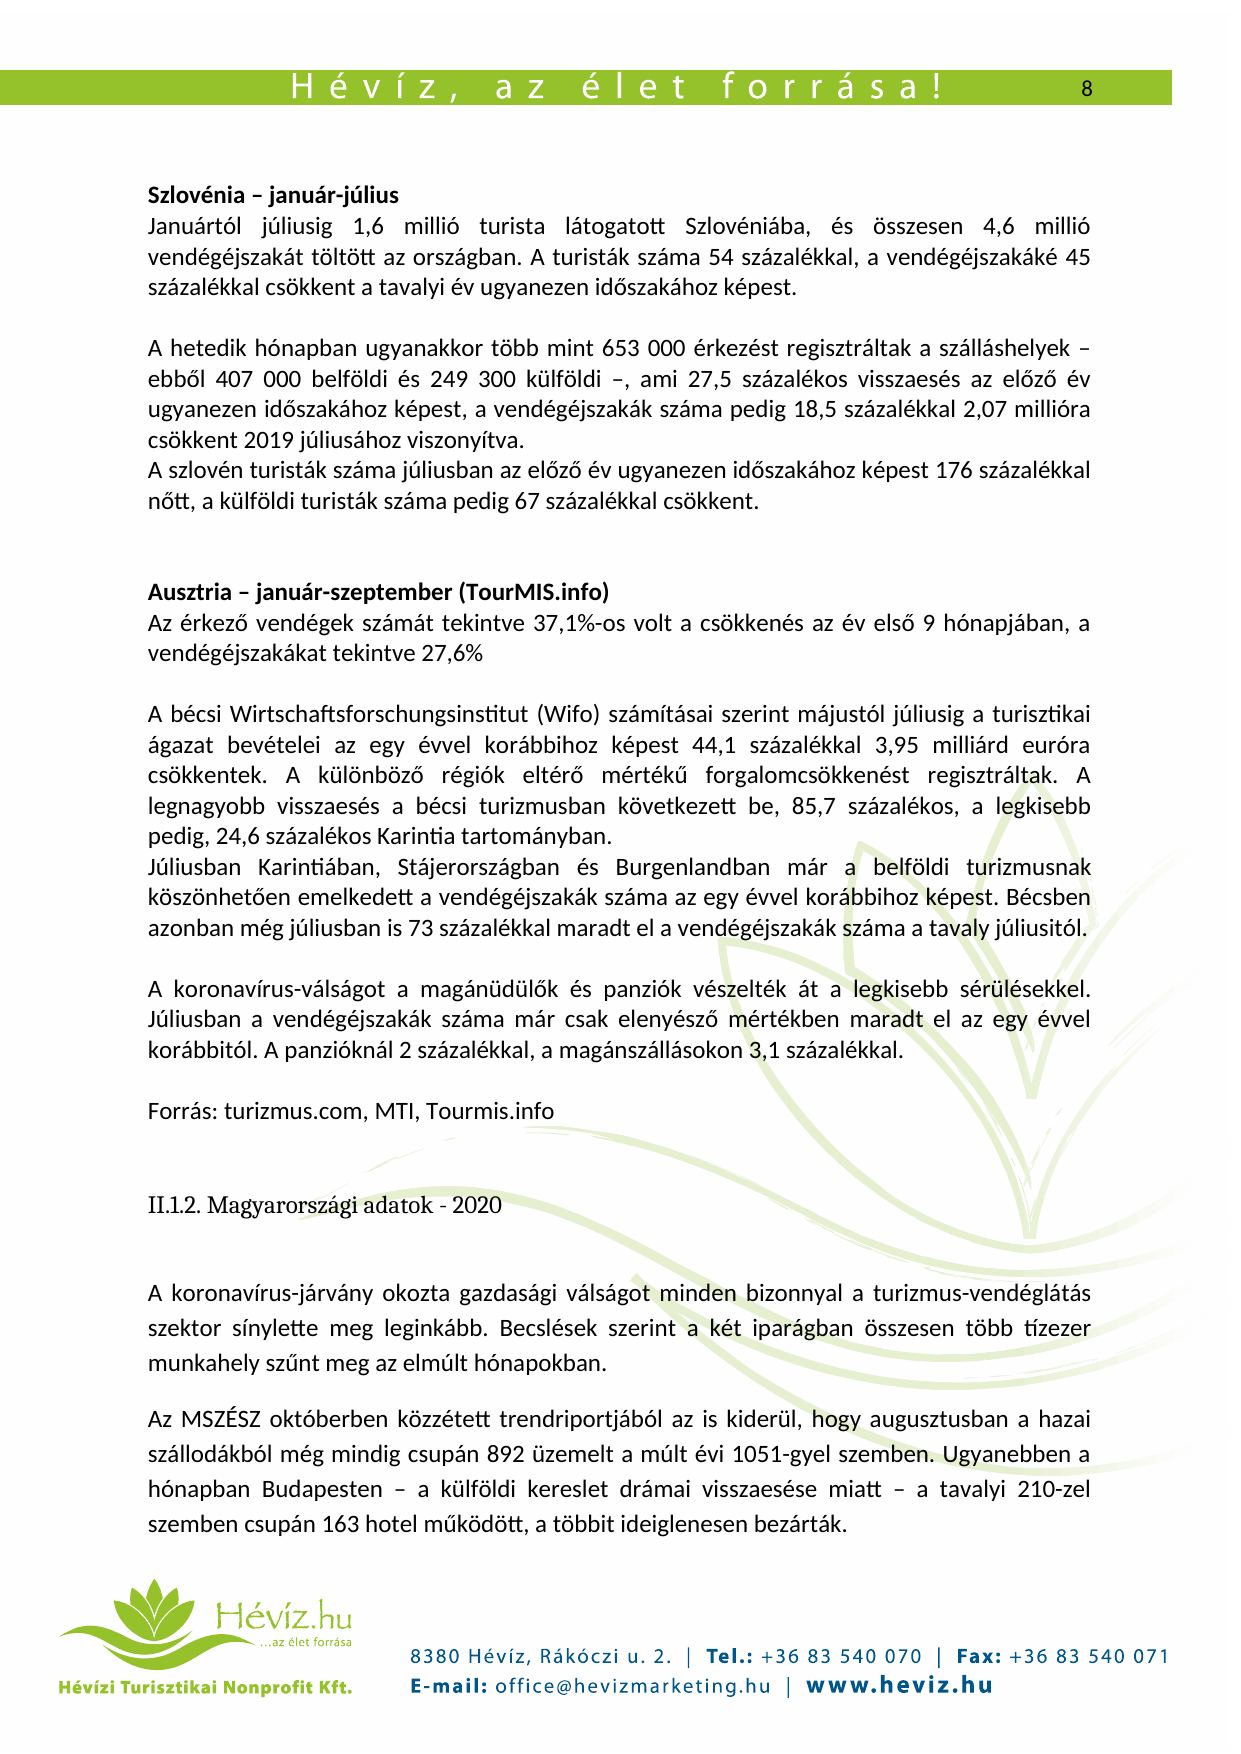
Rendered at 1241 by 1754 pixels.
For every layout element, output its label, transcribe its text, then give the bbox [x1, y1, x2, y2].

text Az érkező vendégek számát tekintve 37,1%-os volt a csökkenés az év első 9 hónapjában, a vendégéjszakákat tekintve 27,6% [148, 607, 1092, 668]
text Szlovénia – január-július [148, 179, 1092, 210]
text Az MSZÉSZ októberben közzétett trendriportjából az is kiderül, hogy augusztusban a hazai szállodákból még mindig csupán 892 üzemelt a múlt évi 1051-gyel szemben. Ugyanebben a hónapban Budapesten – a külföldi kereslet drámai visszaesése miatt – a tavalyi 210-zel szemben csupán 163 hotel működött, a többit ideiglenesen bezárták. [148, 1403, 1092, 1538]
text A koronavírus-válságot a magánüdülők és panziók vészelték át a legkisebb sérülésekkel. Júliusban a vendégéjszakák száma már csak elenyésző mértékben maradt el az egy évvel korábbitól. A panzióknál 2 százalékkal, a magánszállásokon 3,1 százalékkal. [148, 973, 1092, 1065]
text A szlovén turisták száma júliusban az előző év ugyanezen időszakához képest 176 százalékkal nőtt, a külföldi turisták száma pedig 67 százalékkal csökkent. [148, 454, 1092, 515]
text A koronavírus-járvány okozta gazdasági válságot minden bizonnyal a turizmus-vendéglátás szektor sínylette meg leginkább. Becslések szerint a két iparágban összesen több tízezer munkahely szűnt meg az elmúlt hónapokban. [148, 1277, 1092, 1377]
text A hetedik hónapban ugyanakkor több mint 653 000 érkezést regisztráltak a szálláshelyek – ebből 407 000 belföldi és 249 300 külföldi –, ami 27,5 százalékos visszaesés az előző év ugyanezen időszakához képest, a vendégéjszakák száma pedig 18,5 százalékkal 2,07 millióra csökkent 2019 júliusához viszonyítva. [148, 332, 1092, 454]
text Januártól júliusig 1,6 millió turista látogatott Szlovéniába, és összesen 4,6 millió vendégéjszakát töltött az országban. A turisták száma 54 százalékkal, a vendégéjszakáké 45 százalékkal csökkent a tavalyi év ugyanezen időszakához képest. [148, 210, 1092, 302]
text Forrás: turizmus.com, MTI, Tourmis.info [148, 1095, 1092, 1126]
text A bécsi Wirtschaftsforschungsinstitut (Wifo) számításai szerint májustól júliusig a turisztikai ágazat bevételei az egy évvel korábbihoz képest 44,1 százalékkal 3,95 milliárd euróra csökkentek. A különböző régiók eltérő mértékű forgalomcsökkenést regisztráltak. A legnagyobb visszaesés a bécsi turizmusban következett be, 85,7 százalékos, a legkisebb pedig, 24,6 százalékos Karintia tartományban. [148, 698, 1092, 851]
subtitle II.1.2. Magyarországi adatok - 2020 [148, 1191, 1092, 1220]
text Júliusban Karintiában, Stájerországban és Burgenlandban már a belföldi turizmusnak köszönhetően emelkedett a vendégéjszakák száma az egy évvel korábbihoz képest. Bécsben azonban még júliusban is 73 százalékkal maradt el a vendégéjszakák száma a tavaly júliusitól. [148, 851, 1092, 943]
text Ausztria – január-szeptember (TourMIS.info) [148, 576, 1092, 607]
